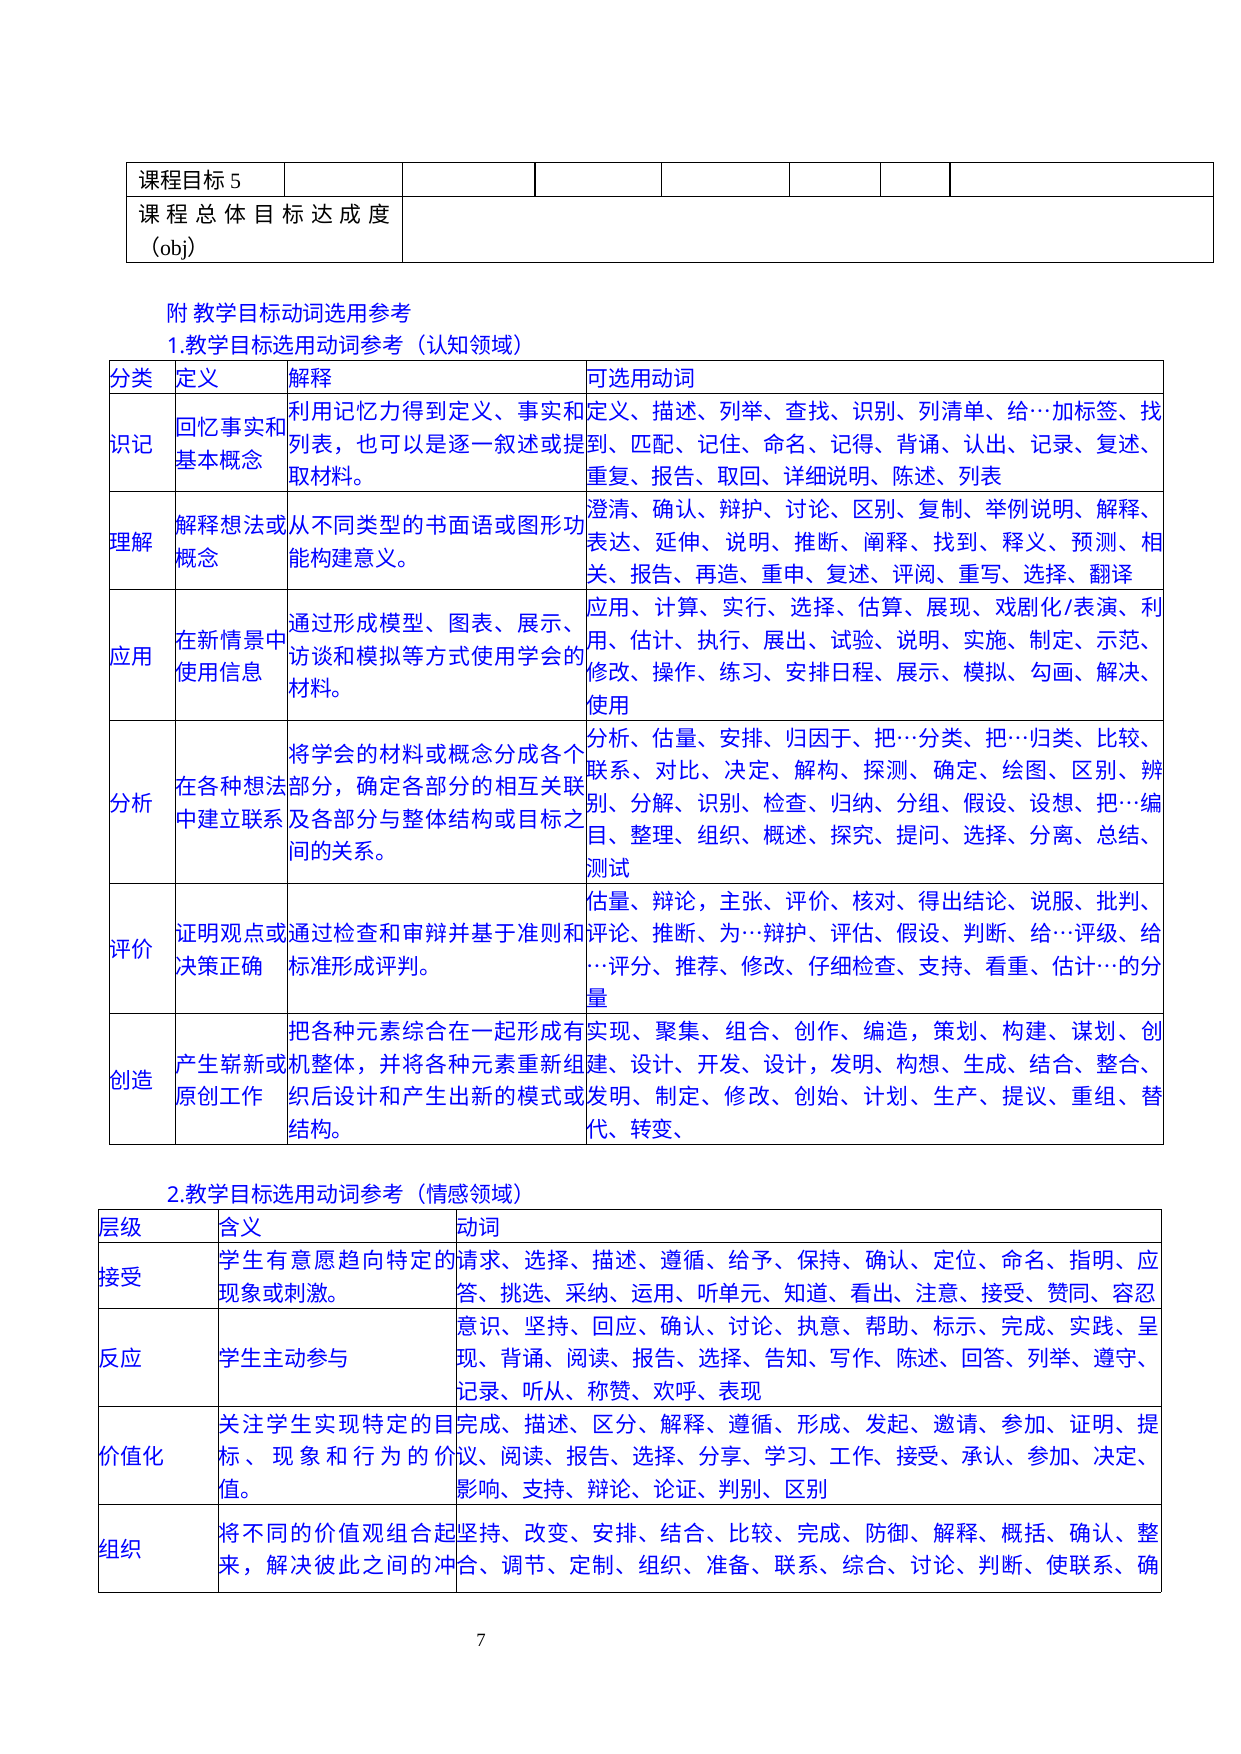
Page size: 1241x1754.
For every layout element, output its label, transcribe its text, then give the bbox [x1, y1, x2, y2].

table_cell 理解 [110, 492, 175, 589]
table_cell [403, 163, 534, 196]
table_cell 反应 [99, 1309, 218, 1406]
table_header 含义 [219, 1210, 456, 1242]
table_cell 在各种想法中建立联系 [176, 721, 287, 883]
table_cell 评价 [110, 884, 175, 1013]
table_header 解释 [288, 361, 586, 393]
text 1.教学目标选用动词参考（认知领域） [167, 328, 1085, 360]
table_header 分类 [110, 361, 175, 393]
table_cell [285, 163, 402, 196]
table_cell 利用记忆力得到定义、事实和列表，也可以是逐一叙述或提取材料。 [288, 394, 586, 491]
table_cell [951, 163, 1213, 196]
table_cell 请求、选择、描述、遵循、给予、保持、确认、定位、命名、指明、应答、挑选、采纳、运用、听单元、知道、看出、注意、接受、赞同、容忍 [457, 1243, 1161, 1308]
table_cell [790, 163, 880, 196]
table_cell [403, 197, 1213, 262]
table_cell 把各种元素综合在一起形成有机整体，并将各种元素重新组织后设计和产生出新的模式或结构。 [288, 1014, 586, 1144]
table_header 可选用动词 [587, 361, 1163, 393]
table_cell 从不同类型的书面语或图形功能构建意义。 [288, 492, 586, 589]
table_cell 定义、描述、列举、查找、识别、列清单、给…加标签、找到、匹配、记住、命名、记得、背诵、认出、记录、复述、重复、报告、取回、详细说明、陈述、列表 [587, 394, 1163, 491]
table_cell 组织 [99, 1505, 218, 1591]
table_cell 回忆事实和基本概念 [176, 394, 287, 491]
table_cell 课程总体目标达成度（obj） [127, 197, 402, 262]
table_cell 课程目标5 [127, 163, 284, 196]
table_cell 接受 [99, 1243, 218, 1308]
table_cell 学生主动参与 [219, 1309, 456, 1406]
table_cell 通过检查和审辩并基于准则和标准形成评判。 [288, 884, 586, 1013]
table_cell 创造 [110, 1014, 175, 1144]
table_cell 分析、估量、安排、归因于、把…分类、把…归类、比较、联系、对比、决定、解构、探测、确定、绘图、区别、辨别、分解、识别、检查、归纳、分组、假设、设想、把…编目、整理、组织、概述、探究、提问、选择、分离、总结、测试 [587, 721, 1163, 883]
text 附 教学目标动词选用参考 [167, 295, 1085, 328]
table_cell 意识、坚持、回应、确认、讨论、执意、帮助、标示、完成、实践、呈现、背诵、阅读、报告、选择、告知、写作、陈述、回答、列举、遵守、记录、听从、称赞、欢呼、表现 [457, 1309, 1161, 1406]
table_cell 应用 [110, 590, 175, 720]
table_header 层级 [99, 1210, 218, 1242]
table_cell 分析 [110, 721, 175, 883]
table_cell 学生有意愿趋向特定的现象或刺激。 [219, 1243, 456, 1308]
table_cell 价值化 [99, 1407, 218, 1504]
table_header 定义 [176, 361, 287, 393]
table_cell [219, 1505, 456, 1591]
table_cell 估量、辩论，主张、评价、核对、得出结论、说服、批判、评论、推断、为…辩护、评估、假设、判断、给…评级、给…评分、推荐、修改、仔细检查、支持、看重、估计…的分量 [587, 884, 1163, 1013]
table_cell 解释想法或概念 [176, 492, 287, 589]
table_cell 产生崭新或原创工作 [176, 1014, 287, 1144]
text 2.教学目标选用动词参考（情感领域） [167, 1177, 1085, 1209]
table_cell 应用、计算、实行、选择、估算、展现、戏剧化/表演、利用、估计、执行、展出、试验、说明、实施、制定、示范、修改、操作、练习、安排日程、展示、模拟、勾画、解决、使用 [587, 590, 1163, 720]
table_cell 完成、描述、区分、解释、遵循、形成、发起、邀请、参加、证明、提议、阅读、报告、选择、分享、学习、工作、接受、承认、参加、决定、影响、支持、辩论、论证、判别、区别 [457, 1407, 1161, 1504]
table_cell 证明观点或决策正确 [176, 884, 287, 1013]
table_cell [881, 163, 949, 196]
table_cell [662, 163, 789, 196]
table_cell 实现、聚集、组合、创作、编造，策划、构建、谋划、创建、设计、开发、设计，发明、构想、生成、结合、整合、发明、制定、修改、创始、计划、生产、提议、重组、替代、转变、 [587, 1014, 1163, 1144]
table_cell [457, 1505, 1161, 1591]
table_cell 澄清、确认、辩护、讨论、区别、复制、举例说明、解释、表达、延伸、说明、推断、阐释、找到、释义、预测、相关、报告、再造、重申、复述、评阅、重写、选择、翻译 [587, 492, 1163, 589]
table_cell 将学会的材料或概念分成各个部分，确定各部分的相互关联及各部分与整体结构或目标之间的关系。 [288, 721, 586, 883]
table_cell 识记 [110, 394, 175, 491]
table_cell 通过形成模型、图表、展示、访谈和模拟等方式使用学会的材料。 [288, 590, 586, 720]
table_cell [536, 163, 661, 196]
table_cell 关注学生实现特定的目标、现象和行为的价值。 [219, 1407, 456, 1504]
table_cell 在新情景中使用信息 [176, 590, 287, 720]
table_header 动词 [457, 1210, 1161, 1242]
